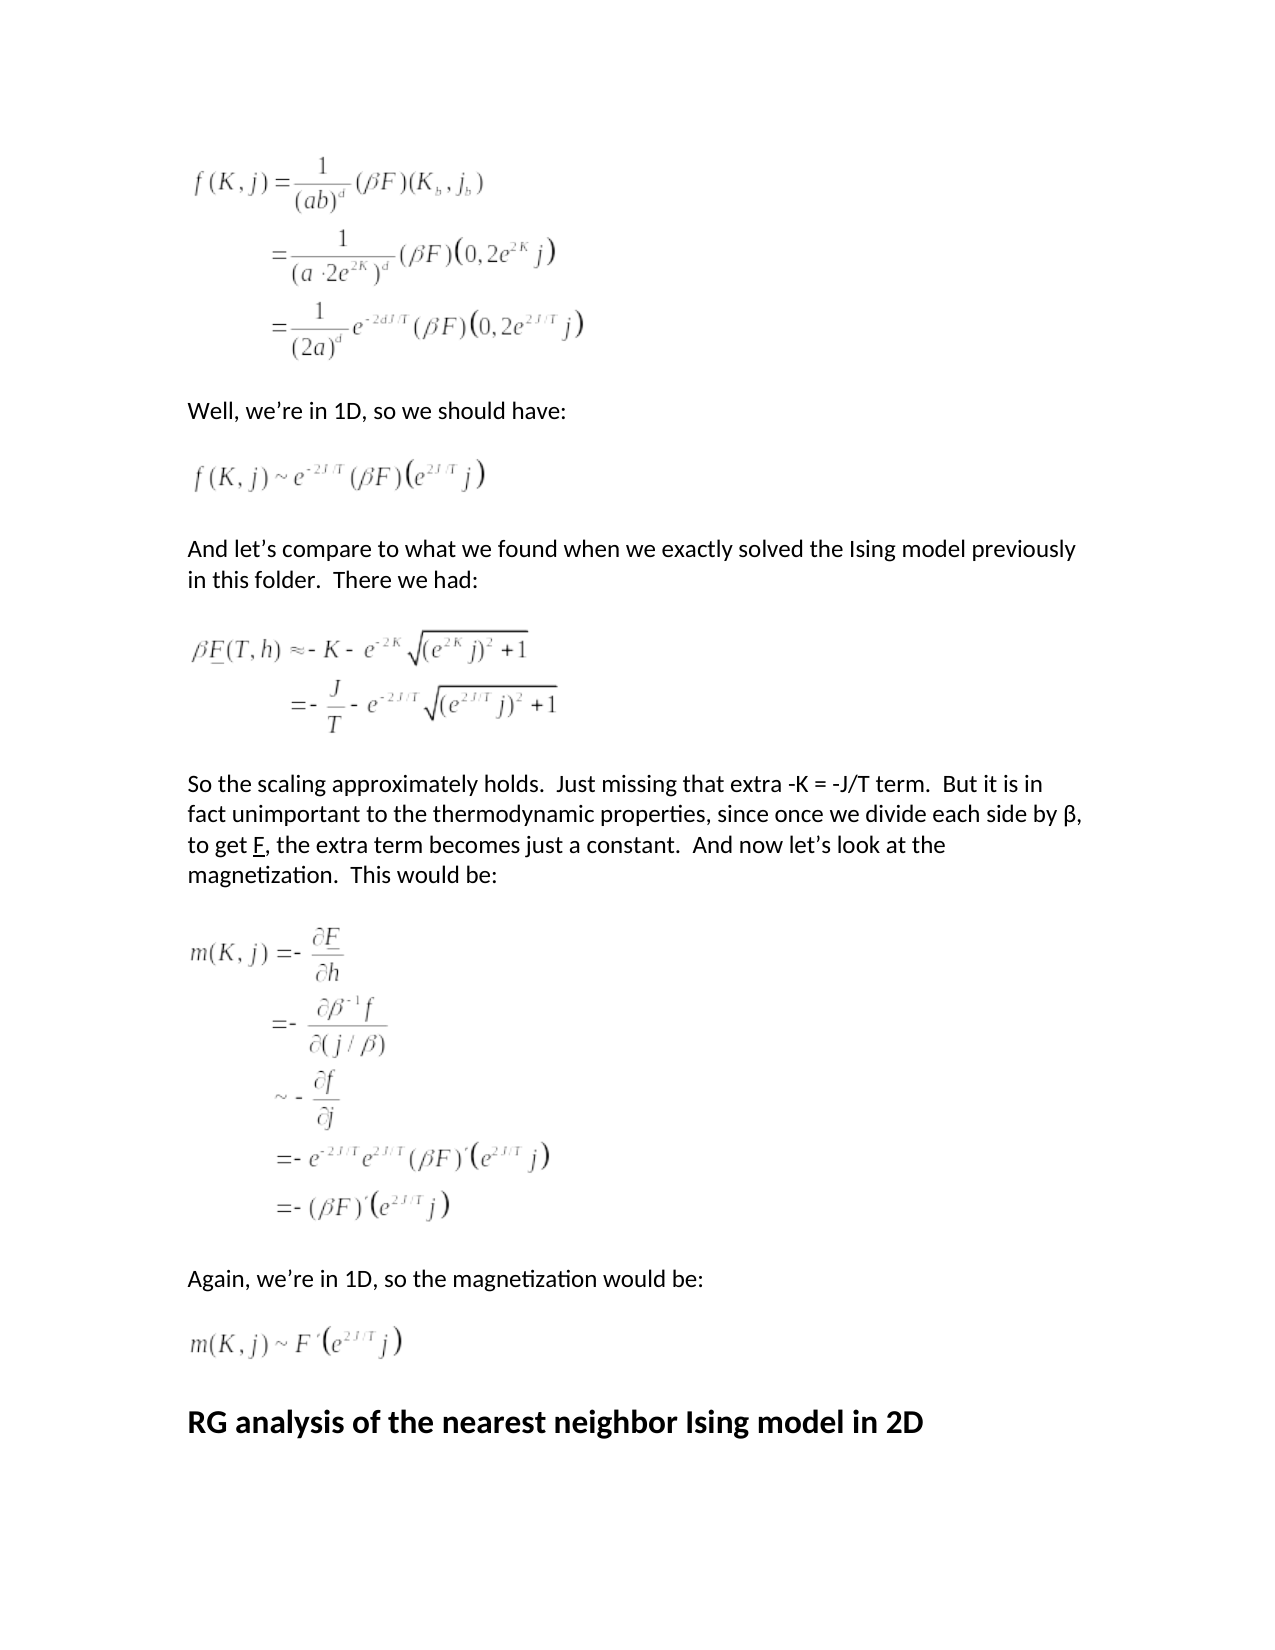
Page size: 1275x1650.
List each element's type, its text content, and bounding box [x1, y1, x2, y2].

text And let’s compare to what we found when we exactly solved the Ising model previously in this folder. There we had: [187, 533, 1087, 594]
text So the scaling approximately holds. Just missing that extra -K = -J/T term. But it is in fact unimportant to the thermodynamic properties, since once we divide each side by β, to get F, the extra term becomes just a constant. And now let’s look at the magnetization. This would be: [187, 768, 1087, 890]
text RG analysis of the nearest neighbor Ising model in 2D [187, 1401, 1087, 1442]
text Again, we’re in 1D, so the magnetization would be: [187, 1263, 1087, 1293]
text Well, we’re in 1D, so we should have: [187, 395, 1087, 426]
